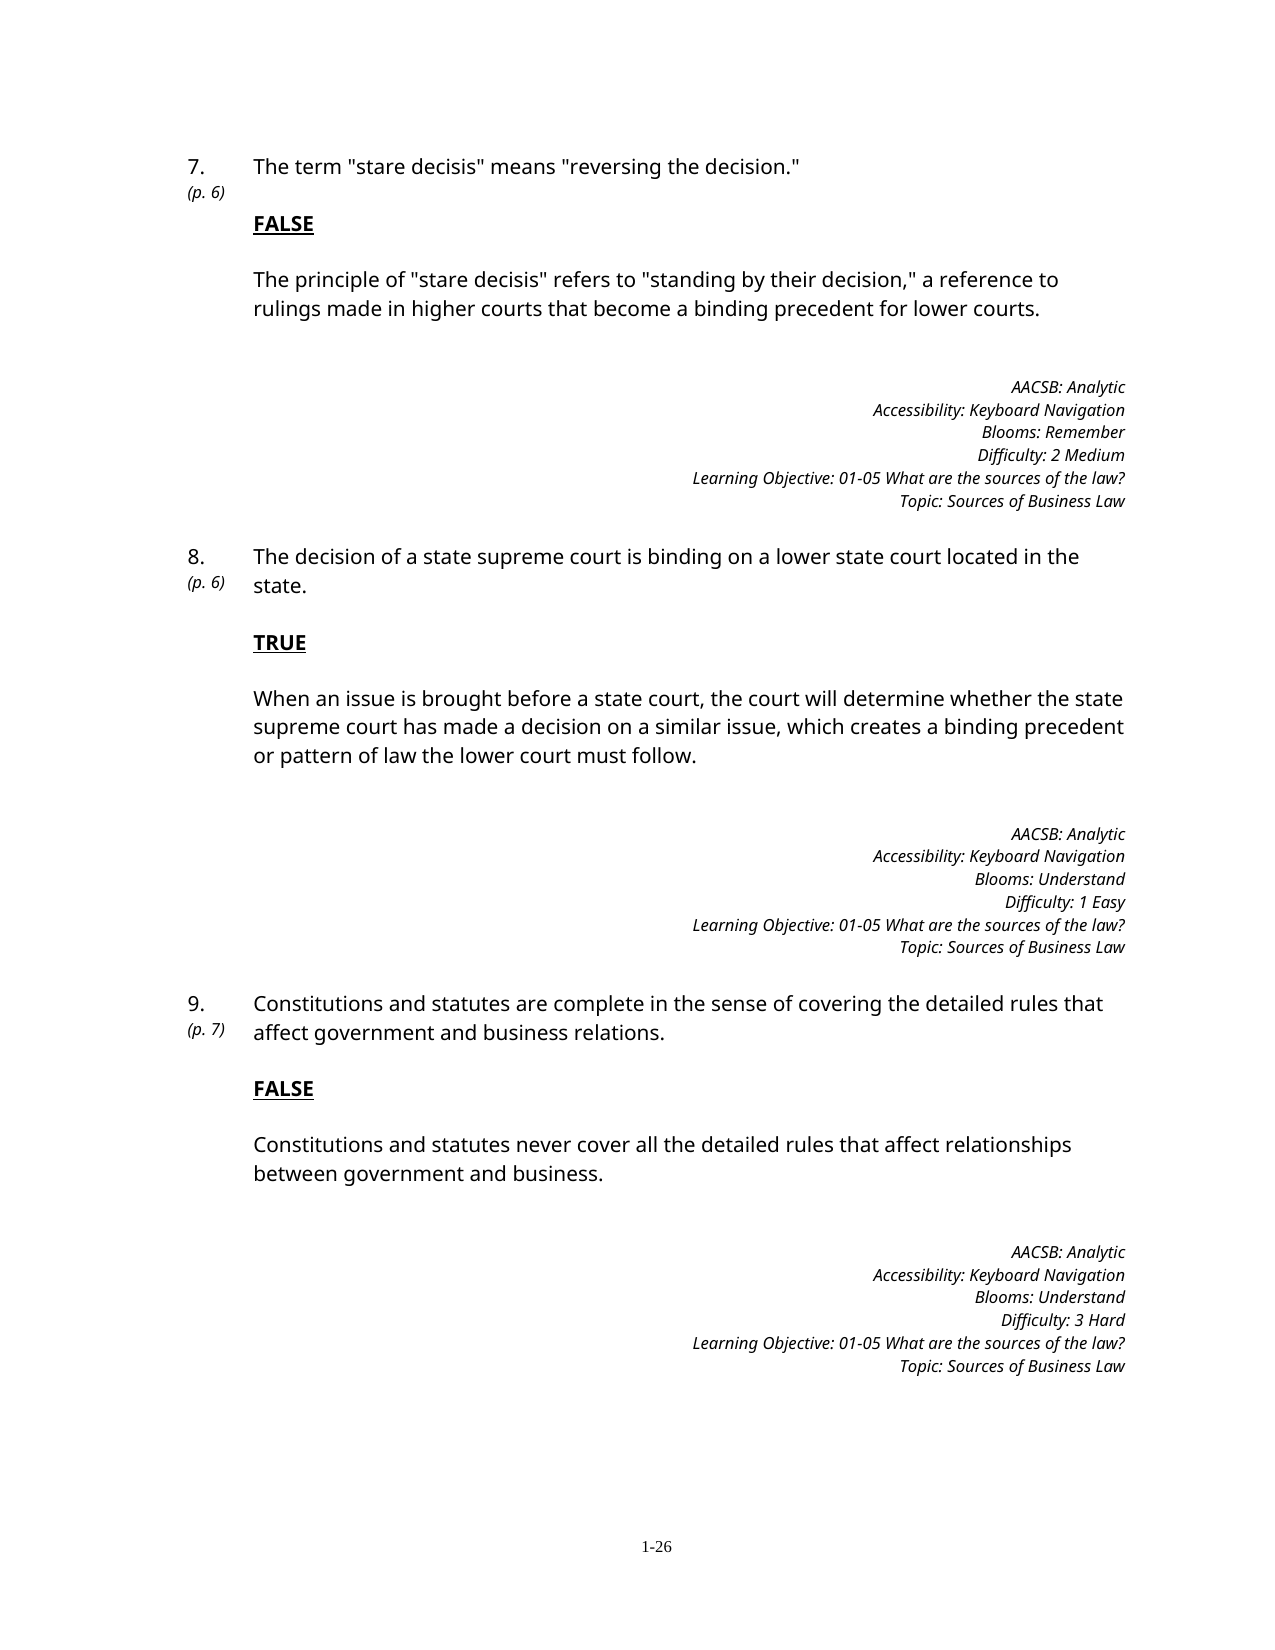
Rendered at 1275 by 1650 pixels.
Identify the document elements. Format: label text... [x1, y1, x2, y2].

table_header 9. (p. 7) [188, 989, 253, 1215]
table_header AACSB: Analytic Accessibility: Keyboard Navigation Blooms: Understand Difficulty: 1 Easy Learning Objective: 01-05 What are the sources of the law? Topic: Sources of Business Law [188, 823, 1125, 987]
table_header 8. (p. 6) [188, 543, 253, 797]
table_header The term "stare decisis" means "reversing the decision." FALSE The principle of "stare decisis" refers to "standing by their decision," a reference to rulings made in higher courts that become a binding precedent for lower courts. [253, 153, 1125, 350]
table_header Constitutions and statutes are complete in the sense of covering the detailed rules that affect government and business relations. FALSE Constitutions and statutes never cover all the detailed rules that affect relationships between government and business. [253, 989, 1125, 1215]
table_header The decision of a state supreme court is binding on a lower state court located in the state. TRUE When an issue is brought before a state court, the court will determine whether the state supreme court has made a decision on a similar issue, which creates a binding precedent or pattern of law the lower court must follow. [253, 543, 1125, 797]
table_header AACSB: Analytic Accessibility: Keyboard Navigation Blooms: Remember Difficulty: 2 Medium Learning Objective: 01-05 What are the sources of the law? Topic: Sources of Business Law [188, 376, 1125, 540]
table_header 7. (p. 6) [188, 153, 253, 350]
